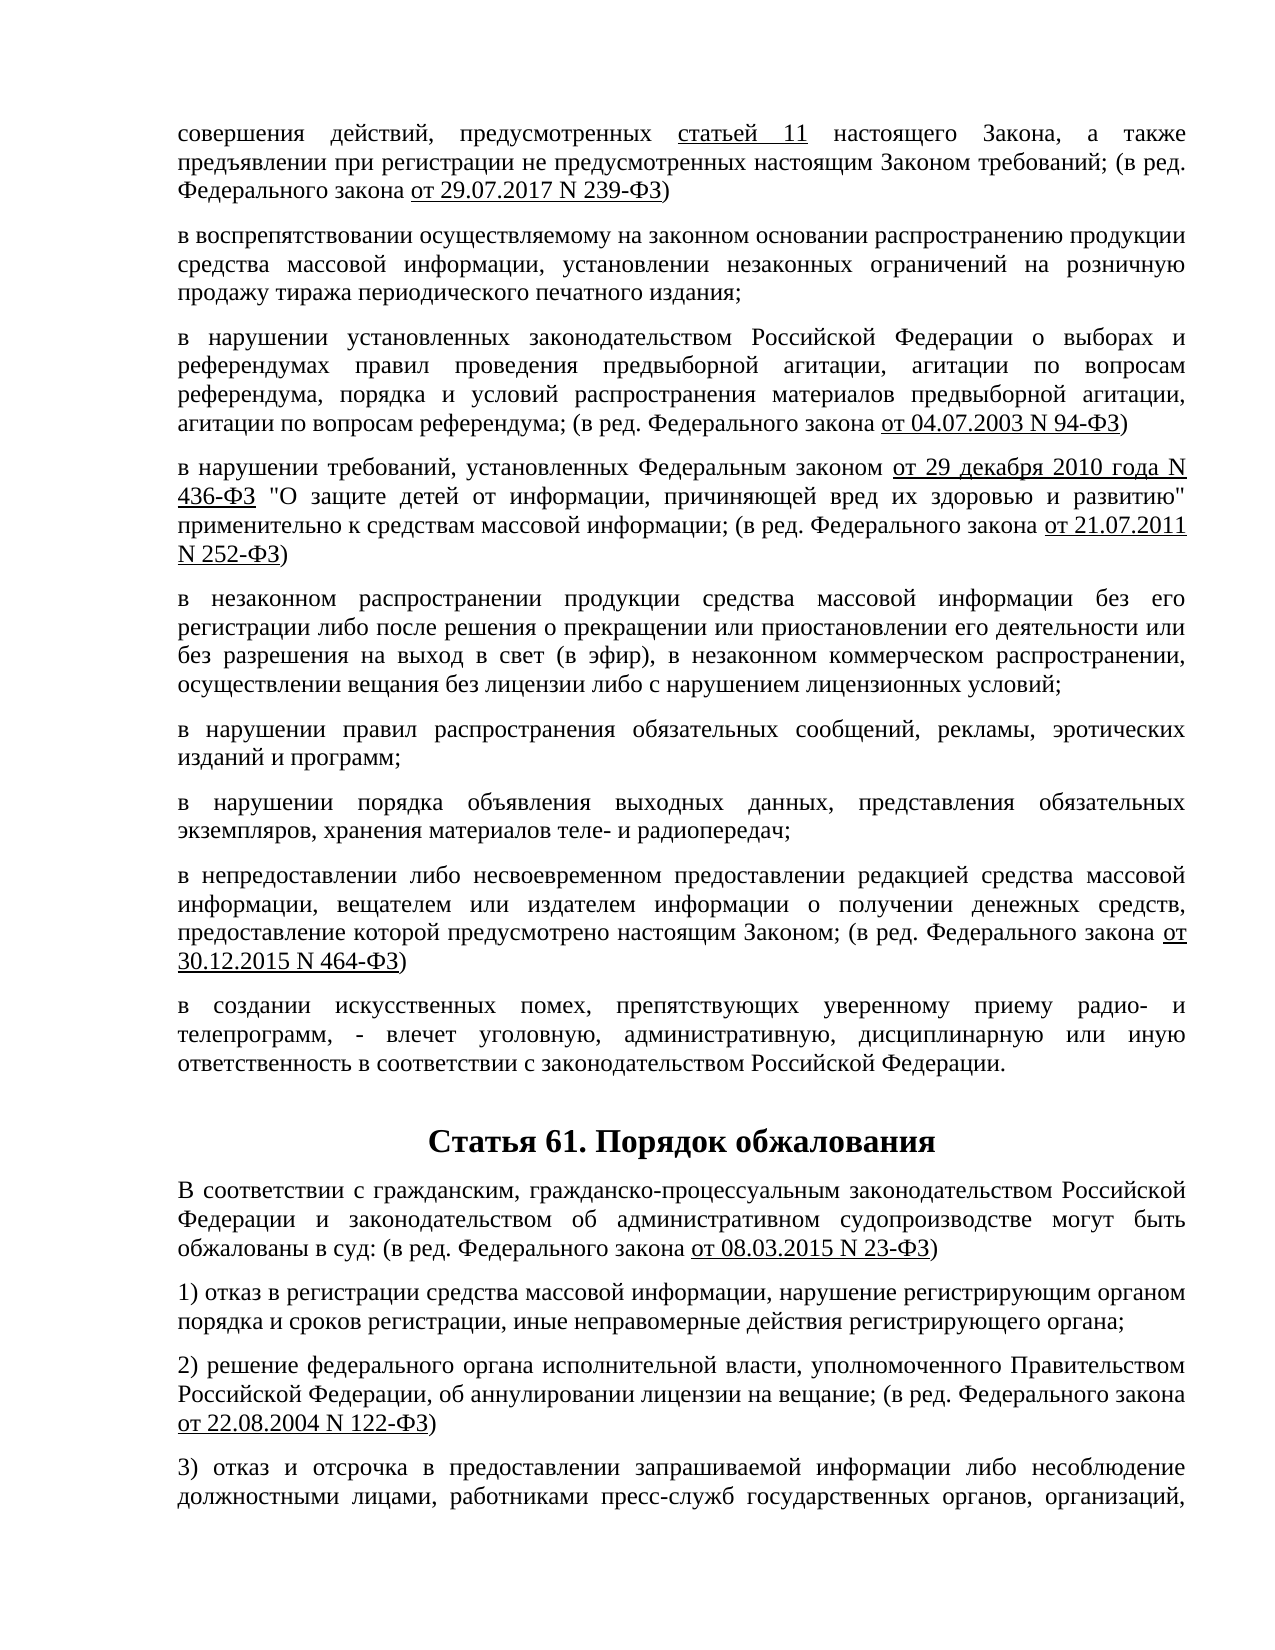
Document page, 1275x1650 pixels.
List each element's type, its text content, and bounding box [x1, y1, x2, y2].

text в нарушении порядка объявления выходных данных, представления обязательных экземпляров, хранения материалов теле- и радиопередач; [177, 787, 1186, 844]
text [177, 118, 1186, 204]
text 2) решение федерального органа исполнительной власти, уполномоченного Правительством Российской Федерации, об аннулировании лицензии на вещание; (в ред. Федерального закона от 22.08.2004 N 122-ФЗ) [177, 1350, 1186, 1436]
text в воспрепятствовании осуществляемому на законном основании распространению продукции средства массовой информации, установлении незаконных ограничений на розничную продажу тиража периодического печатного издания; [177, 220, 1186, 306]
text в нарушении требований, установленных Федеральным законом от 29 декабря 2010 года N 436-ФЗ "О защите детей от информации, причиняющей вред их здоровью и развитию" применительно к средствам массовой информации; (в ред. Федерального закона от 21.07.2011 N 252-ФЗ) [177, 452, 1186, 567]
text 1) отказ в регистрации средства массовой информации, нарушение регистрирующим органом порядка и сроков регистрации, иные неправомерные действия регистрирующего органа; [177, 1277, 1186, 1334]
text В соответствии с гражданским, гражданско-процессуальным законодательством Российской Федерации и законодательством об административном судопроизводстве могут быть обжалованы в суд: (в ред. Федерального закона от 08.03.2015 N 23-ФЗ) [177, 1175, 1186, 1261]
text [177, 1452, 1186, 1509]
text в нарушении установленных законодательством Российской Федерации о выборах и референдумах правил проведения предвыборной агитации, агитации по вопросам референдума, порядка и условий распространения материалов предвыборной агитации, агитации по вопросам референдума; (в ред. Федерального закона от 04.07.2003 N 94-ФЗ) [177, 322, 1186, 437]
text в незаконном распространении продукции средства массовой информации без его регистрации либо после решения о прекращении или приостановлении его деятельности или без разрешения на выход в свет (в эфир), в незаконном коммерческом распространении, осуществлении вещания без лицензии либо с нарушением лицензионных условий; [177, 583, 1186, 698]
text в создании искусственных помех, препятствующих уверенному приему радио- и телепрограмм, - влечет уголовную, административную, дисциплинарную или иную ответственность в соответствии с законодательством Российской Федерации. [177, 991, 1186, 1077]
text в нарушении правил распространения обязательных сообщений, рекламы, эротических изданий и программ; [177, 714, 1186, 771]
text в непредоставлении либо несвоевременном предоставлении редакцией средства массовой информации, вещателем или издателем информации о получении денежных средств, предоставление которой предусмотрено настоящим Законом; (в ред. Федерального закона от 30.12.2015 N 464-ФЗ) [177, 860, 1186, 975]
text Статья 61. Порядок обжалования [177, 1121, 1186, 1159]
